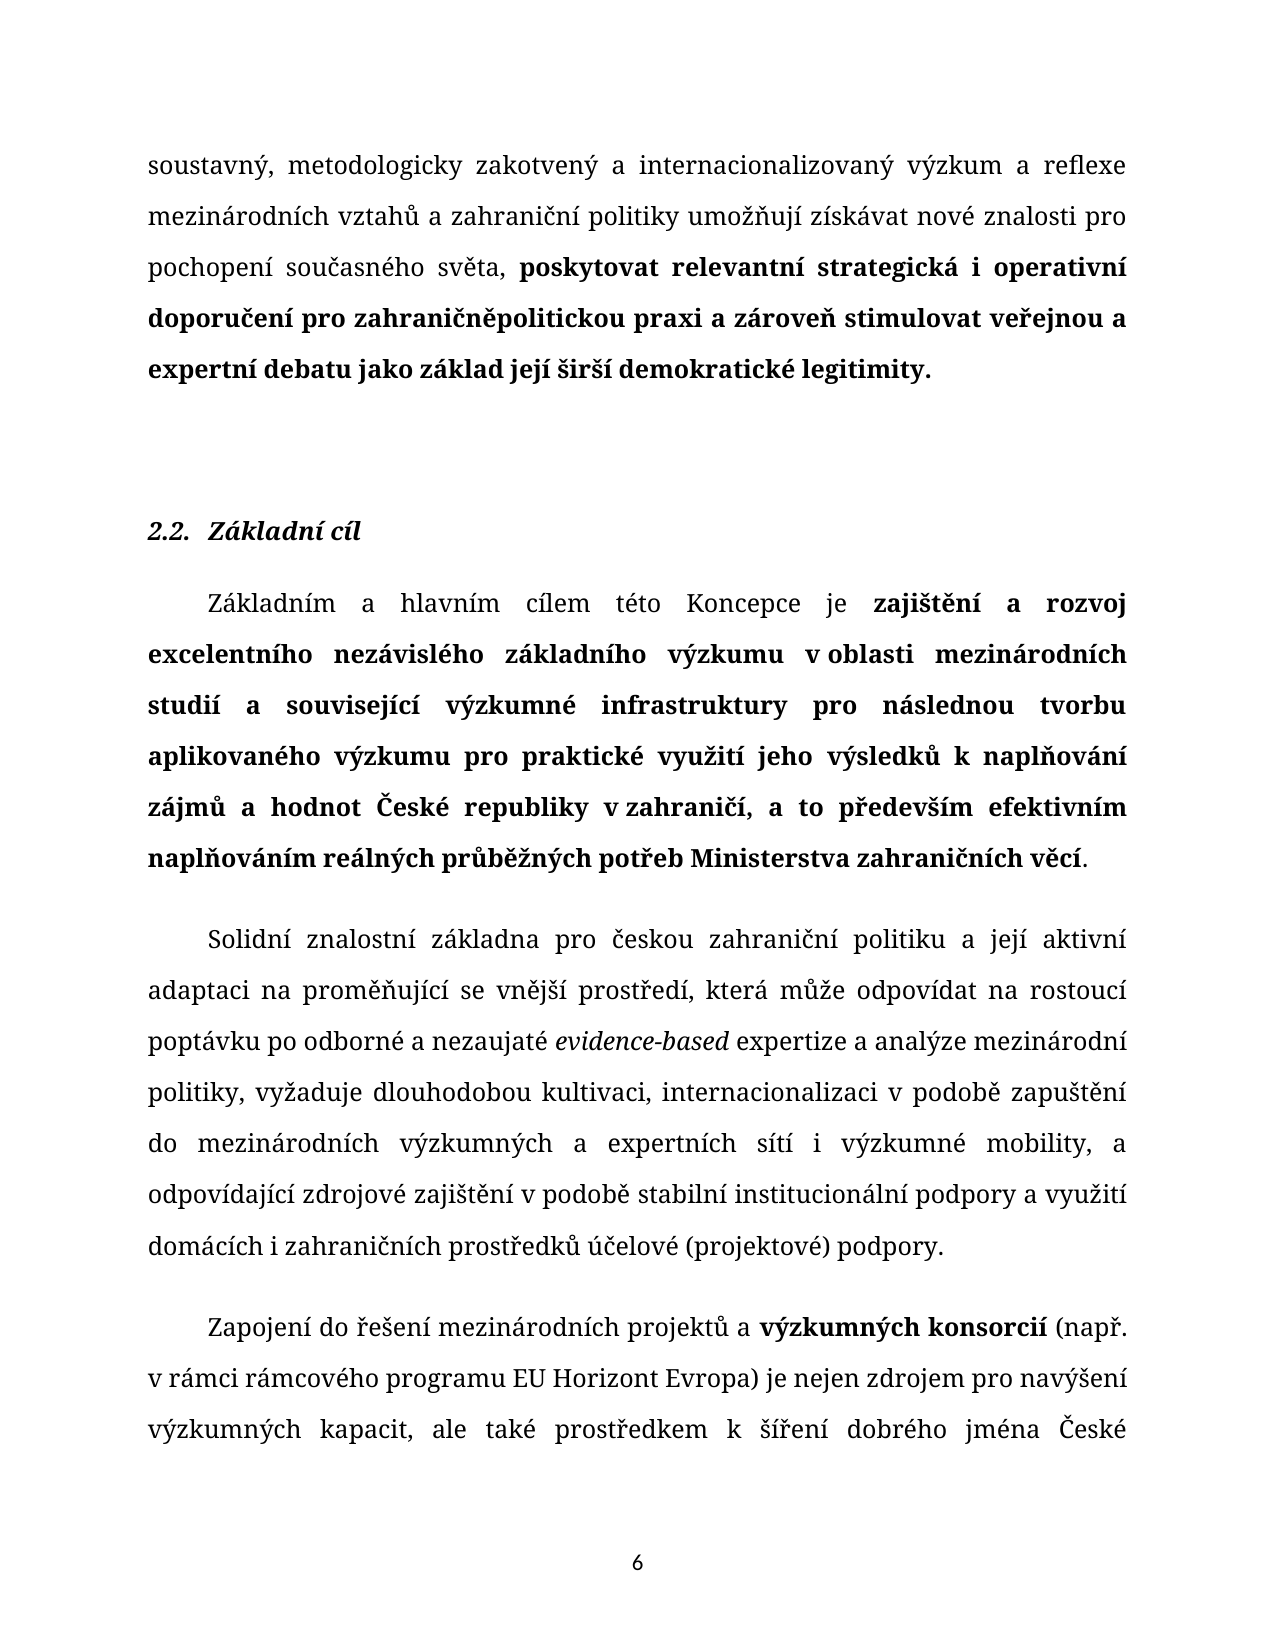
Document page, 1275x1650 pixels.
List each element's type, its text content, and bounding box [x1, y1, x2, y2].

text Solidní znalostní základna pro českou zahraniční politiku a její aktivní adaptaci na proměňující se vnější prostředí, která může odpovídat na rostoucí poptávku po odborné a nezaujaté evidence-based expertize a analýze mezinárodní politiky, vyžaduje dlouhodobou kultivaci, internacionalizaci v podobě zapuštění do mezinárodních výzkumných a expertních sítí i výzkumné mobility, a odpovídající zdrojové zajištění v podobě stabilní institucionální podpory a využití domácích i zahraničních prostředků účelové (projektové) podpory. [148, 922, 1127, 1262]
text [148, 1309, 1127, 1445]
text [148, 148, 1127, 386]
list Základní cíl [148, 514, 1127, 548]
text Základním a hlavním cílem této Koncepce je zajištění a rozvoj excelentního nezávislého základního výzkumu v oblasti mezinárodních studií a související výzkumné infrastruktury pro následnou tvorbu aplikovaného výzkumu pro praktické využití jeho výsledků k naplňování zájmů a hodnot České republiky v zahraničí, a to především efektivním naplňováním reálných průběžných potřeb Ministerstva zahraničních věcí. [148, 586, 1127, 875]
